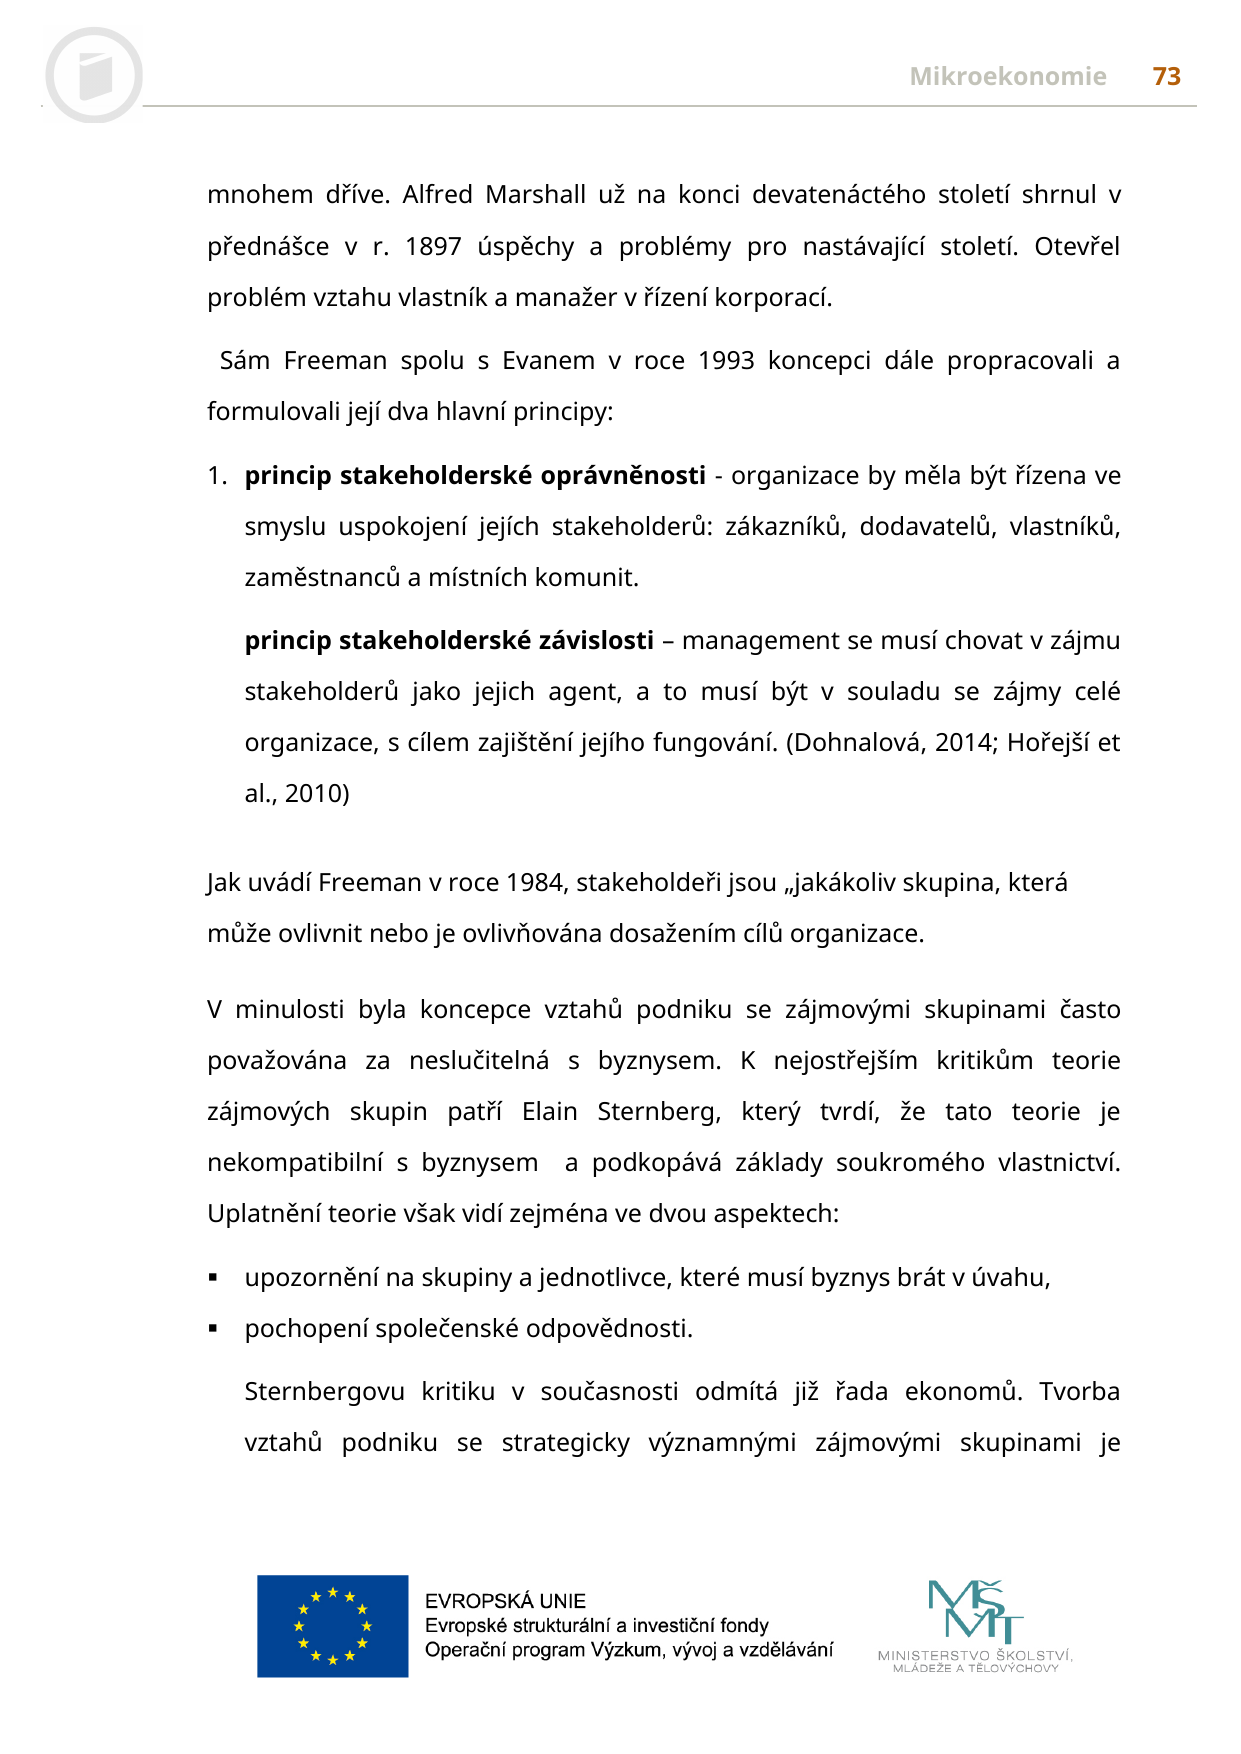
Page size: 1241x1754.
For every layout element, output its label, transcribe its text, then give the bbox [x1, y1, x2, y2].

list upozornění na skupiny a jednotlivce, které musí byznys brát v úvahu, [207, 1259, 1122, 1293]
text V minulosti byla koncepce vztahů podniku se zájmovými skupinami často považována za neslučitelná s byznysem. K nejostřejším kritikům teorie zájmových skupin patří Elain Sternberg, který tvrdí, že tato teorie je nekompatibilní s byznysem a podkopává základy soukromého vlastnictví. Uplatnění teorie však vidí zejména ve dvou aspektech: [207, 992, 1122, 1230]
text princip stakeholderské závislosti – management se musí chovat v zájmu stakeholderů jako jejich agent, a to musí být v souladu se zájmy celé organizace, s cílem zajištění jejího fungování. (Dohnalová, 2014; Hořejší et al., 2010) [244, 623, 1122, 810]
text Sám Freeman spolu s Evanem v roce 1993 koncepci dále propracovali a formulovali její dva hlavní principy: [207, 343, 1122, 428]
list pochopení společenské odpovědnosti. [207, 1311, 1122, 1344]
subtitle Jak uvádí Freeman v roce 1984, stakeholdeři jsou „jakákoliv skupina, která může ovlivnit nebo je ovlivňována dosažením cílů organizace. [207, 865, 1122, 950]
picture [206, 1524, 1123, 1728]
list princip stakeholderské oprávněnosti - organizace by měla být řízena ve smyslu uspokojení jejích stakeholderů: zákazníků, dodavatelů, vlastníků, zaměstnanců a místních komunit. [207, 457, 1122, 593]
